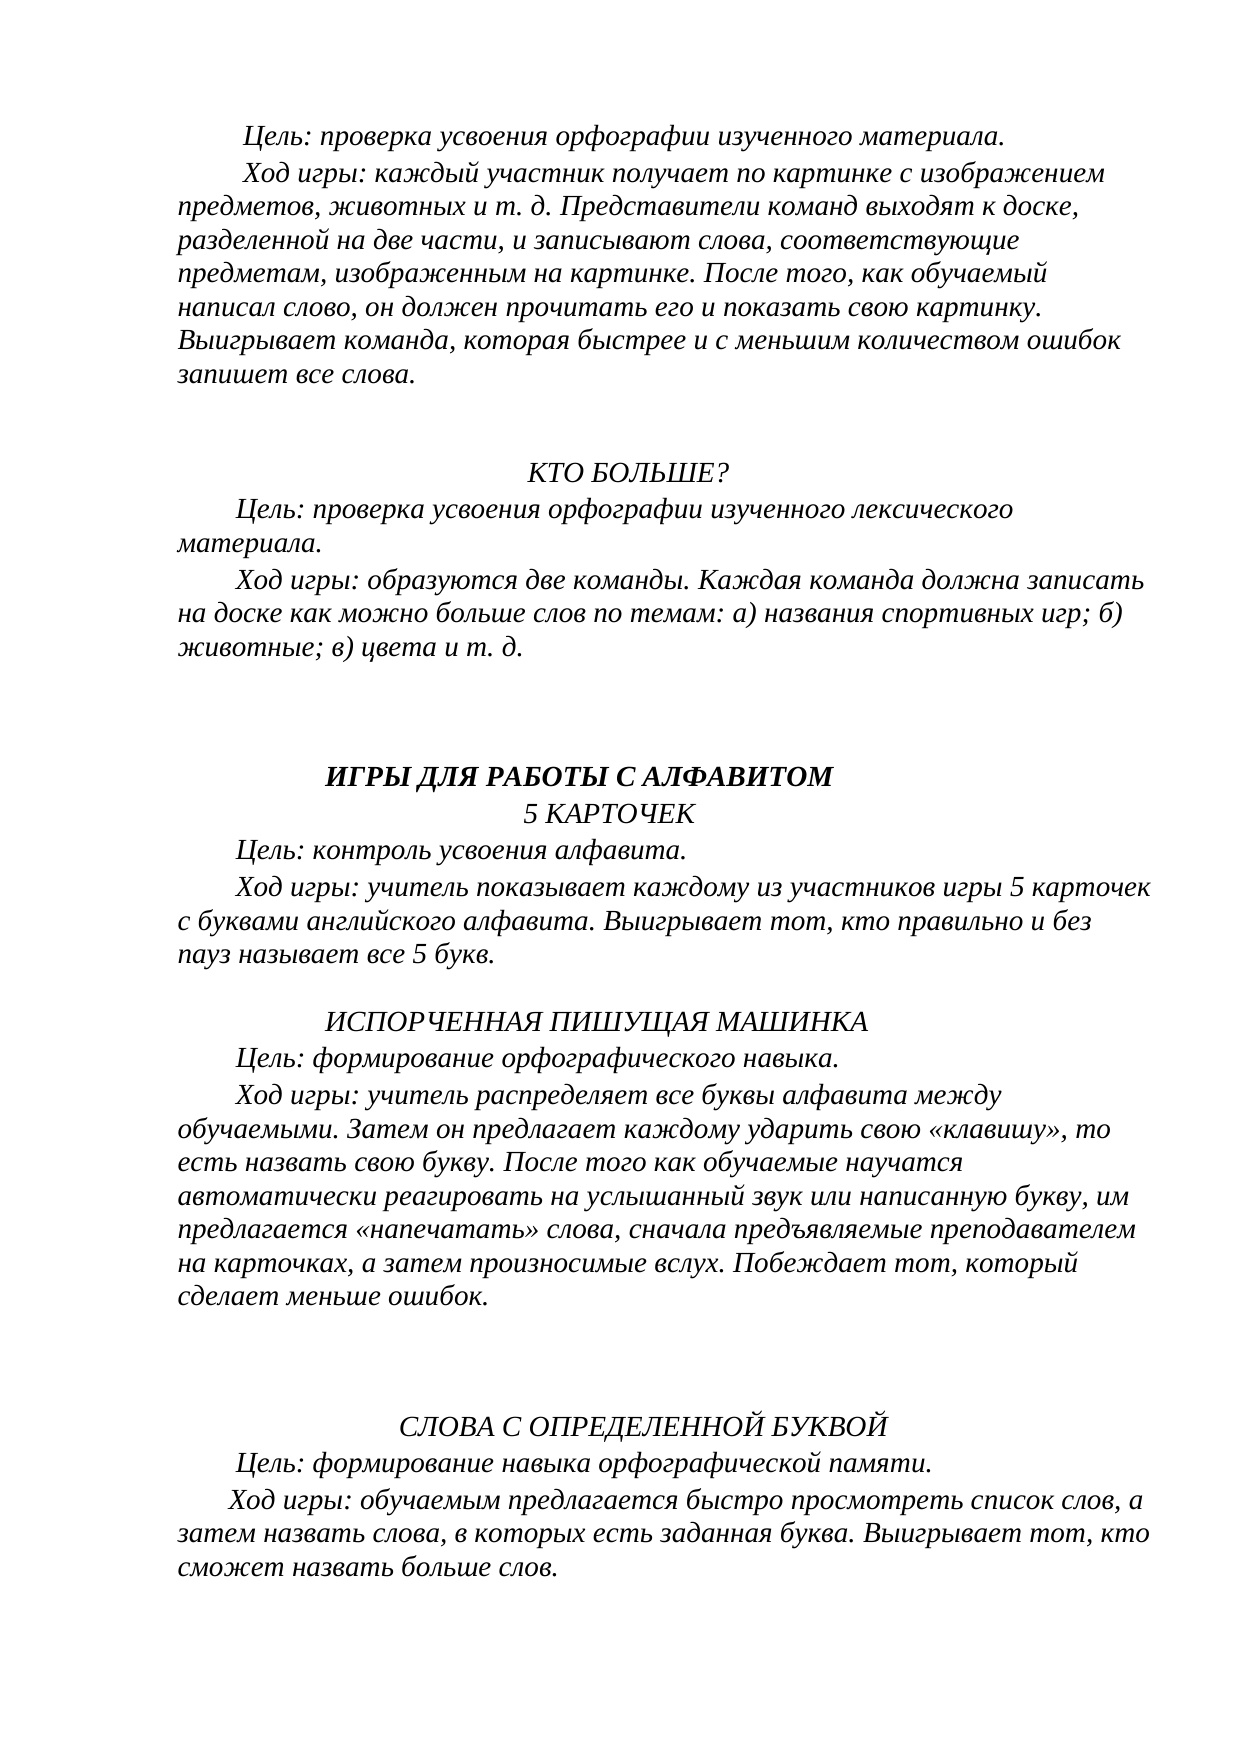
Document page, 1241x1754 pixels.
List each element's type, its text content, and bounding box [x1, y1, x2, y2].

text Цель: формирование навыка орфографической памяти. [177, 1445, 1152, 1479]
text Ход игры: учитель показывает каждому из участников игры 5 карточек с буквами английского алфавита. Выигрывает тот, кто правильно и без пауз называет все 5 букв. [177, 869, 1152, 970]
text Ход игры: учитель распределяет все буквы алфавита между обучаемыми. Затем он предлагает каждому ударить свою «клавишу», то есть назвать свою букву. После того как обучаемые научатся автоматически реагировать на услышанный звук или написанную букву, им предлагается «напечатать» слова, сначала предъявляемые преподавателем на карточках, а затем произносимые вслух. Побеждает тот, который сделает меньше ошибок. [177, 1077, 1152, 1312]
text Ход игры: каждый участник получает по картинке с изображением предметов, животных и т. д. Представители команд выходят к доске, разделенной на две части, и записывают слова, соответствующие предметам, изображенным на картинке. После того, как обучаемый написал слово, он должен прочитать его и показать свою картинку. Выигрывает команда, которая быстрее и с меньшим количеством ошибок запишет все слова. [177, 155, 1152, 389]
text ИСПОРЧЕННАЯ ПИШУЩАЯ МАШИНКА [325, 1004, 1152, 1037]
text Ход игры: обучаемым предлагается быстро просмотреть список слов, а затем назвать слова, в которых есть заданная буква. Выигрывает тот, кто сможет назвать больше слов. [177, 1482, 1152, 1583]
text СЛОВА С ОПРЕДЕЛЕННОЙ БУКВОЙ [398, 1409, 1152, 1442]
text Цель: проверка усвоения орфографии изученного материала. [177, 118, 1152, 152]
text Цель: проверка усвоения орфографии изученного лексического материала. [177, 492, 1152, 559]
text Цель: формирование орфографического навыка. [177, 1041, 1152, 1074]
text 5 КАРТОЧЕК [472, 796, 1152, 829]
text Ход игры: образуются две команды. Каждая команда должна записать на доске как можно больше слов по темам: а) названия спортивных игр; б) животные; в) цвета и т. д. [177, 562, 1152, 662]
text КТО БОЛЬШЕ? [177, 455, 1152, 488]
text Цель: контроль усвоения алфавита. [177, 832, 1152, 866]
text ИГРЫ ДЛЯ РАБОТЫ С АЛФАВИТОМ [325, 759, 1152, 793]
